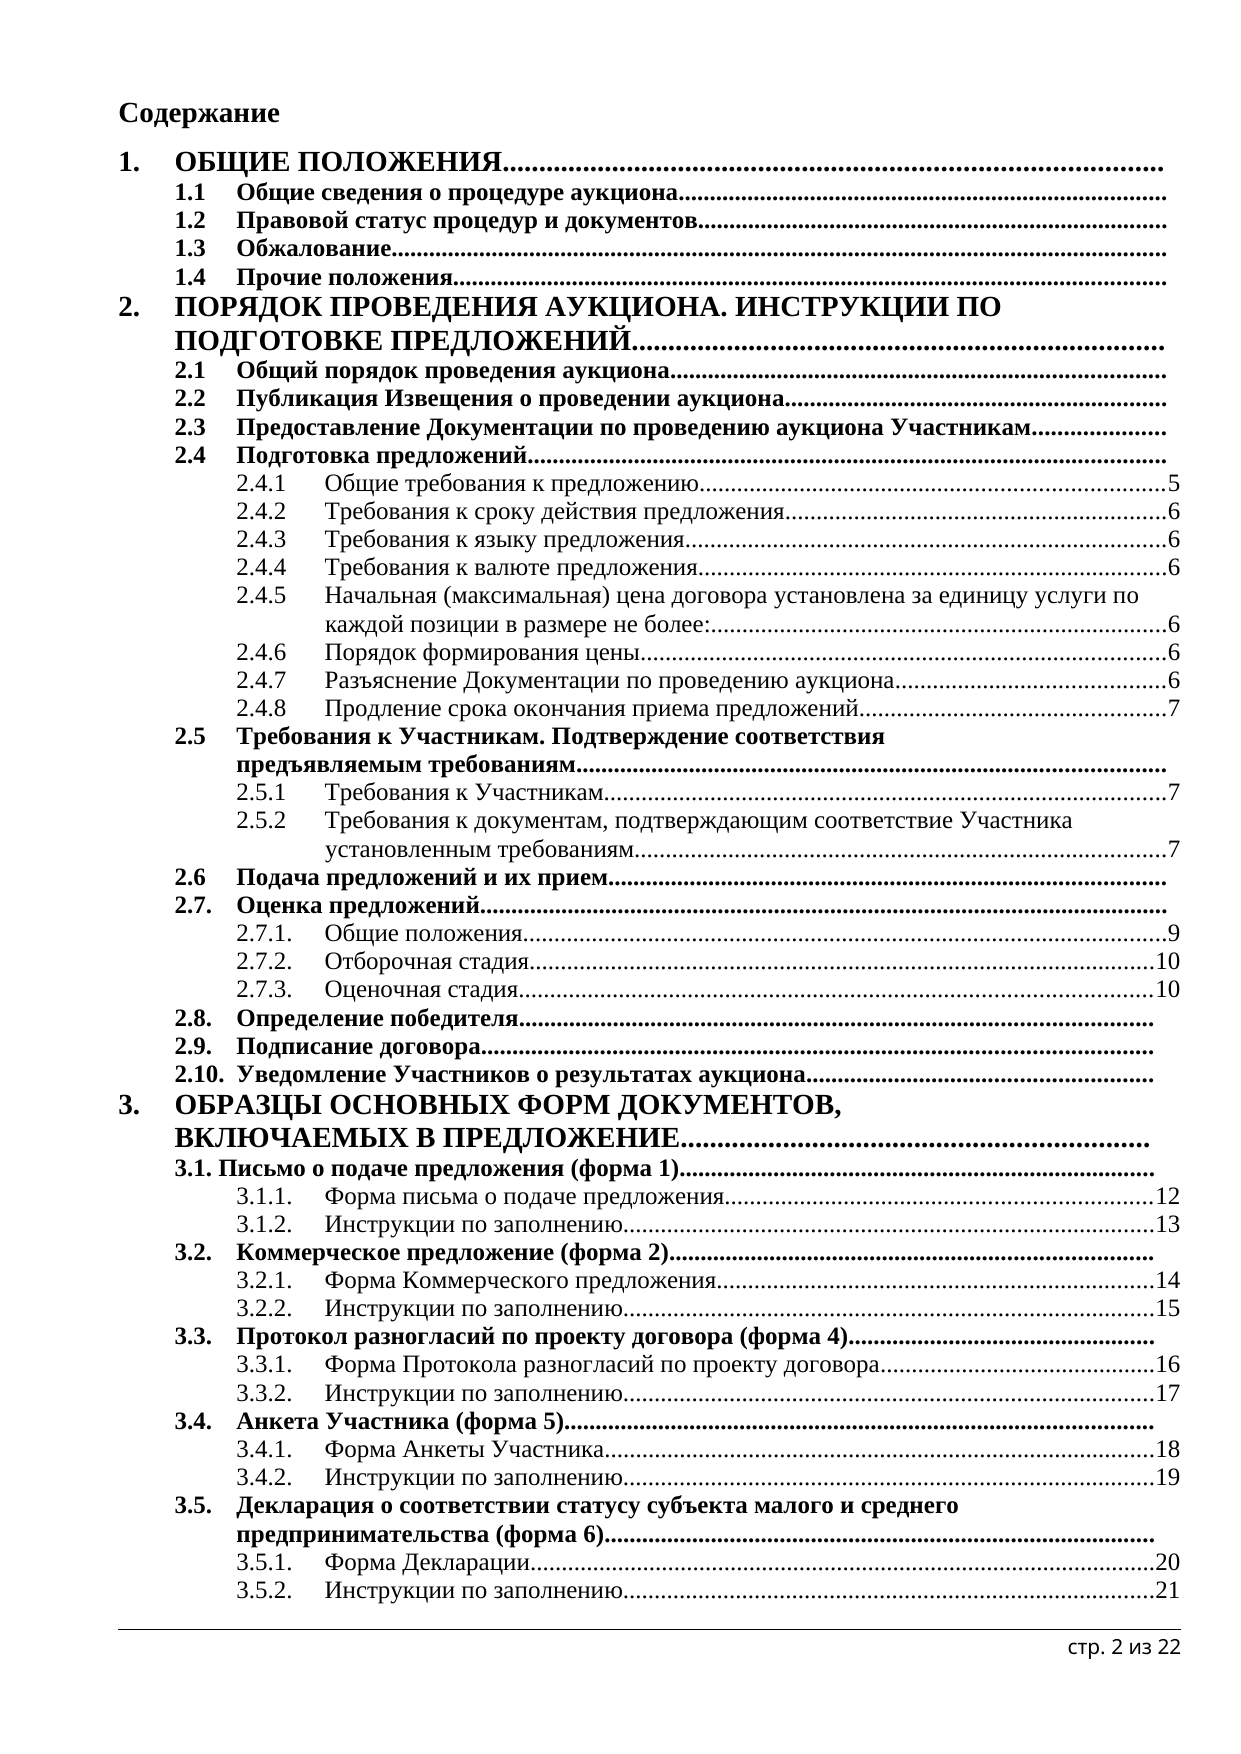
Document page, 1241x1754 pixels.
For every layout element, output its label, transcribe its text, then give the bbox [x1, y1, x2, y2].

text 2.4.4 Требования к валюте предложения 6 [236, 553, 1181, 581]
text 2.4.2 Требования к сроку действия предложения 6 [236, 497, 1181, 525]
text 1.4 Прочие положения 4 [174, 262, 1063, 291]
text 3.3.1. Форма Протокола разногласий по проекту договора 16 [236, 1350, 1181, 1378]
text 2.4.3 Требования к языку предложения 6 [236, 525, 1181, 553]
text 2.4 Подготовка предложений 5 [174, 441, 1063, 469]
text 2.4.7 Разъяснение Документации по проведению аукциона 6 [236, 666, 1181, 694]
text 1.3 Обжалование 3 [174, 234, 1063, 262]
text 2.3 Предоставление Документации по проведению аукциона Участникам 5 [174, 412, 1063, 441]
text 2. Порядок проведения аукциона. Инструкции по подготовке предложений 5 [118, 291, 1063, 356]
text 2.5 Требования к Участникам. Подтверждение соответствия предъявляемым требованиям 7 [174, 722, 1063, 778]
text 3. Образцы основных форм документов, включаемых в предложение 12 [118, 1088, 1063, 1153]
text 3.2.1. Форма Коммерческого предложения 14 [236, 1266, 1181, 1294]
text 2.8. Определение победителя 11 [174, 1003, 1063, 1032]
text 2.5.1 Требования к Участникам 7 [236, 778, 1181, 806]
text 1. Общие положения 3 [118, 145, 1063, 178]
text 2.4.1 Общие требования к предложению 5 [236, 469, 1181, 497]
text 2.2 Публикация Извещения о проведении аукциона 5 [174, 384, 1063, 412]
text 3.5.2. Инструкции по заполнению 21 [236, 1576, 1181, 1604]
text 3.4.2. Инструкции по заполнению 19 [236, 1463, 1181, 1491]
text 2.4.5 Начальная (максимальная) цена договора установлена за единицу услуги по каждой позиции в размере не более: 6 [236, 581, 1181, 638]
text 3.4. Анкета Участника (форма 5) 18 [174, 1407, 1063, 1435]
text 2.7.2. Отборочная стадия 10 [236, 947, 1181, 975]
text 3.1. Письмо о подаче предложения (форма 1) 12 [174, 1153, 1063, 1182]
text 2.10. Уведомление Участников о результатах аукциона 11 [174, 1060, 1063, 1088]
text Содержание [118, 95, 1181, 128]
text 2.1 Общий порядок проведения аукциона 5 [174, 356, 1063, 384]
text 2.5.2 Требования к документам, подтверждающим соответствие Участника установленным требованиям 7 [236, 806, 1181, 863]
text 3.5.1. Форма Декларации 20 [236, 1547, 1181, 1576]
text 2.9. Подписание договора 11 [174, 1032, 1063, 1060]
text 3.5. Декларация о соответствии статусу субъекта малого и среднего предпринимательства (форма 6) 20 [174, 1491, 1063, 1547]
text 3.2.2. Инструкции по заполнению 15 [236, 1294, 1181, 1322]
text 3.3. Протокол разногласий по проекту договора (форма 4) 16 [174, 1322, 1063, 1350]
text 2.7.1. Общие положения 9 [236, 919, 1181, 947]
text 3.3.2. Инструкции по заполнению 17 [236, 1378, 1181, 1407]
text 2.7.3. Оценочная стадия 10 [236, 975, 1181, 1003]
text 2.7. Оценка предложений 9 [174, 891, 1063, 919]
text 1.2 Правовой статус процедур и документов 3 [174, 206, 1063, 234]
text 2.4.6 Порядок формирования цены 6 [236, 638, 1181, 666]
text 1.1 Общие сведения о процедуре аукциона 3 [174, 178, 1063, 206]
text 2.6 Подача предложений и их прием 9 [174, 863, 1063, 891]
text 3.4.1. Форма Анкеты Участника 18 [236, 1435, 1181, 1463]
text 3.1.2. Инструкции по заполнению 13 [236, 1210, 1181, 1238]
text 3.1.1. Форма письма о подаче предложения 12 [236, 1182, 1181, 1210]
text 2.4.8 Продление срока окончания приема предложений 7 [236, 694, 1181, 722]
text 3.2. Коммерческое предложение (форма 2) 14 [174, 1238, 1063, 1266]
